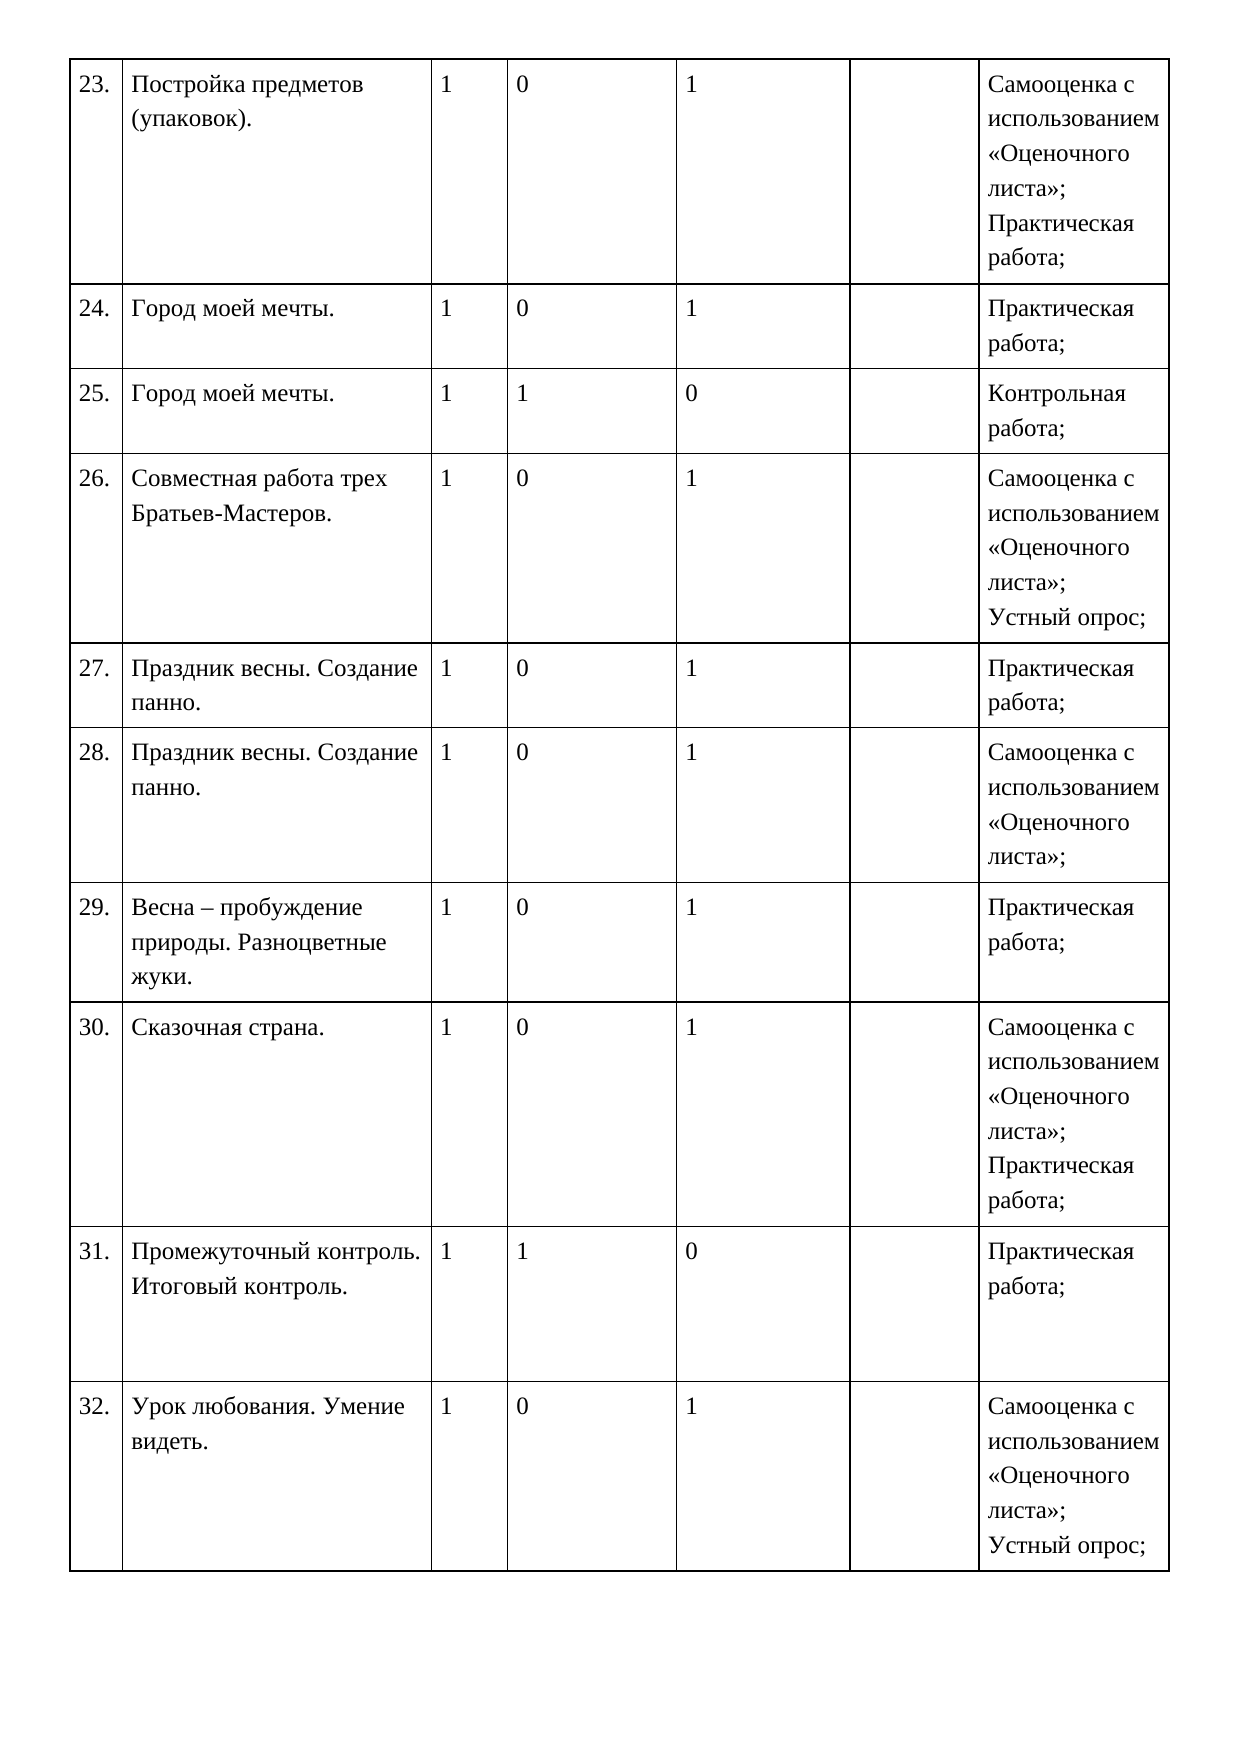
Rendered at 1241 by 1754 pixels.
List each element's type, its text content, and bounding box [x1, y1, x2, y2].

table_header 1 [677, 60, 849, 283]
table_cell 28. [71, 728, 122, 881]
table_cell [851, 1227, 978, 1381]
table_cell 0 [508, 285, 676, 368]
table_cell 1 [432, 369, 507, 452]
table_cell 1 [432, 285, 507, 368]
table_header Самооценка с использованием «Оценочного листа»; Практическая работа; [980, 60, 1168, 283]
table_cell 25. [71, 369, 122, 452]
table_cell [851, 369, 978, 452]
table_cell 1 [432, 1382, 507, 1570]
table_cell 1 [677, 883, 849, 1001]
table_header [851, 60, 978, 283]
table_cell 0 [508, 454, 676, 642]
table_header 23. [71, 60, 122, 283]
table_cell Контрольная работа; [980, 369, 1168, 452]
table_cell Самооценка с использованием «Оценочного листа»; Практическая работа; [980, 1003, 1168, 1226]
table_cell 24. [71, 285, 122, 368]
table_cell Самооценка с использованием «Оценочного листа»; Устный опрос; [980, 454, 1168, 642]
table_cell 1 [432, 728, 507, 881]
table_cell Сказочная страна. [123, 1003, 431, 1226]
table_cell Весна – пробуждение природы. Разноцветные жуки. [123, 883, 431, 1001]
table_cell Практическая работа; [980, 285, 1168, 368]
table_cell [851, 1003, 978, 1226]
table_cell 1 [677, 1382, 849, 1570]
table_cell 27. [71, 644, 122, 727]
table_cell 0 [508, 644, 676, 727]
table_cell 1 [677, 728, 849, 881]
table_cell [851, 454, 978, 642]
table_cell Практическая работа; [980, 644, 1168, 727]
table_cell 0 [508, 883, 676, 1001]
table_cell 0 [677, 1227, 849, 1381]
table_cell 0 [508, 1382, 676, 1570]
table_cell 29. [71, 883, 122, 1001]
table_cell Самооценка с использованием «Оценочного листа»; [980, 728, 1168, 881]
table_cell 1 [508, 369, 676, 452]
table_cell [851, 285, 978, 368]
table_cell 26. [71, 454, 122, 642]
table_cell Практическая работа; [980, 883, 1168, 1001]
table_cell 1 [677, 1003, 849, 1226]
table_header 1 [432, 60, 507, 283]
table_cell 1 [677, 644, 849, 727]
table_cell Промежуточный контроль. Итоговый контроль. [123, 1227, 431, 1381]
table_cell Практическая работа; [980, 1227, 1168, 1381]
table_header 0 [508, 60, 676, 283]
table_cell 30. [71, 1003, 122, 1226]
table_cell 32. [71, 1382, 122, 1570]
table_cell Праздник весны. Создание панно. [123, 644, 431, 727]
table_cell [851, 728, 978, 881]
table_cell 1 [432, 1227, 507, 1381]
table_cell 1 [432, 883, 507, 1001]
table_header Постройка предметов (упаковок). [123, 60, 431, 283]
table_cell Город моей мечты. [123, 285, 431, 368]
table_cell 1 [677, 285, 849, 368]
table_cell 0 [508, 728, 676, 881]
table_cell 0 [508, 1003, 676, 1226]
table_cell 1 [432, 644, 507, 727]
table_cell 31. [71, 1227, 122, 1381]
table_cell 1 [677, 454, 849, 642]
table_cell [851, 1382, 978, 1570]
table_cell 0 [677, 369, 849, 452]
table_cell Праздник весны. Создание панно. [123, 728, 431, 881]
table_cell 1 [432, 1003, 507, 1226]
table_cell Урок любования. Умение видеть. [123, 1382, 431, 1570]
table_cell Совместная работа трех Братьев-Мастеров. [123, 454, 431, 642]
table_cell 1 [432, 454, 507, 642]
table_cell Город моей мечты. [123, 369, 431, 452]
table_cell Самооценка с использованием «Оценочного листа»; Устный опрос; [980, 1382, 1168, 1570]
table_cell [851, 883, 978, 1001]
table_cell [851, 644, 978, 727]
table_cell 1 [508, 1227, 676, 1381]
